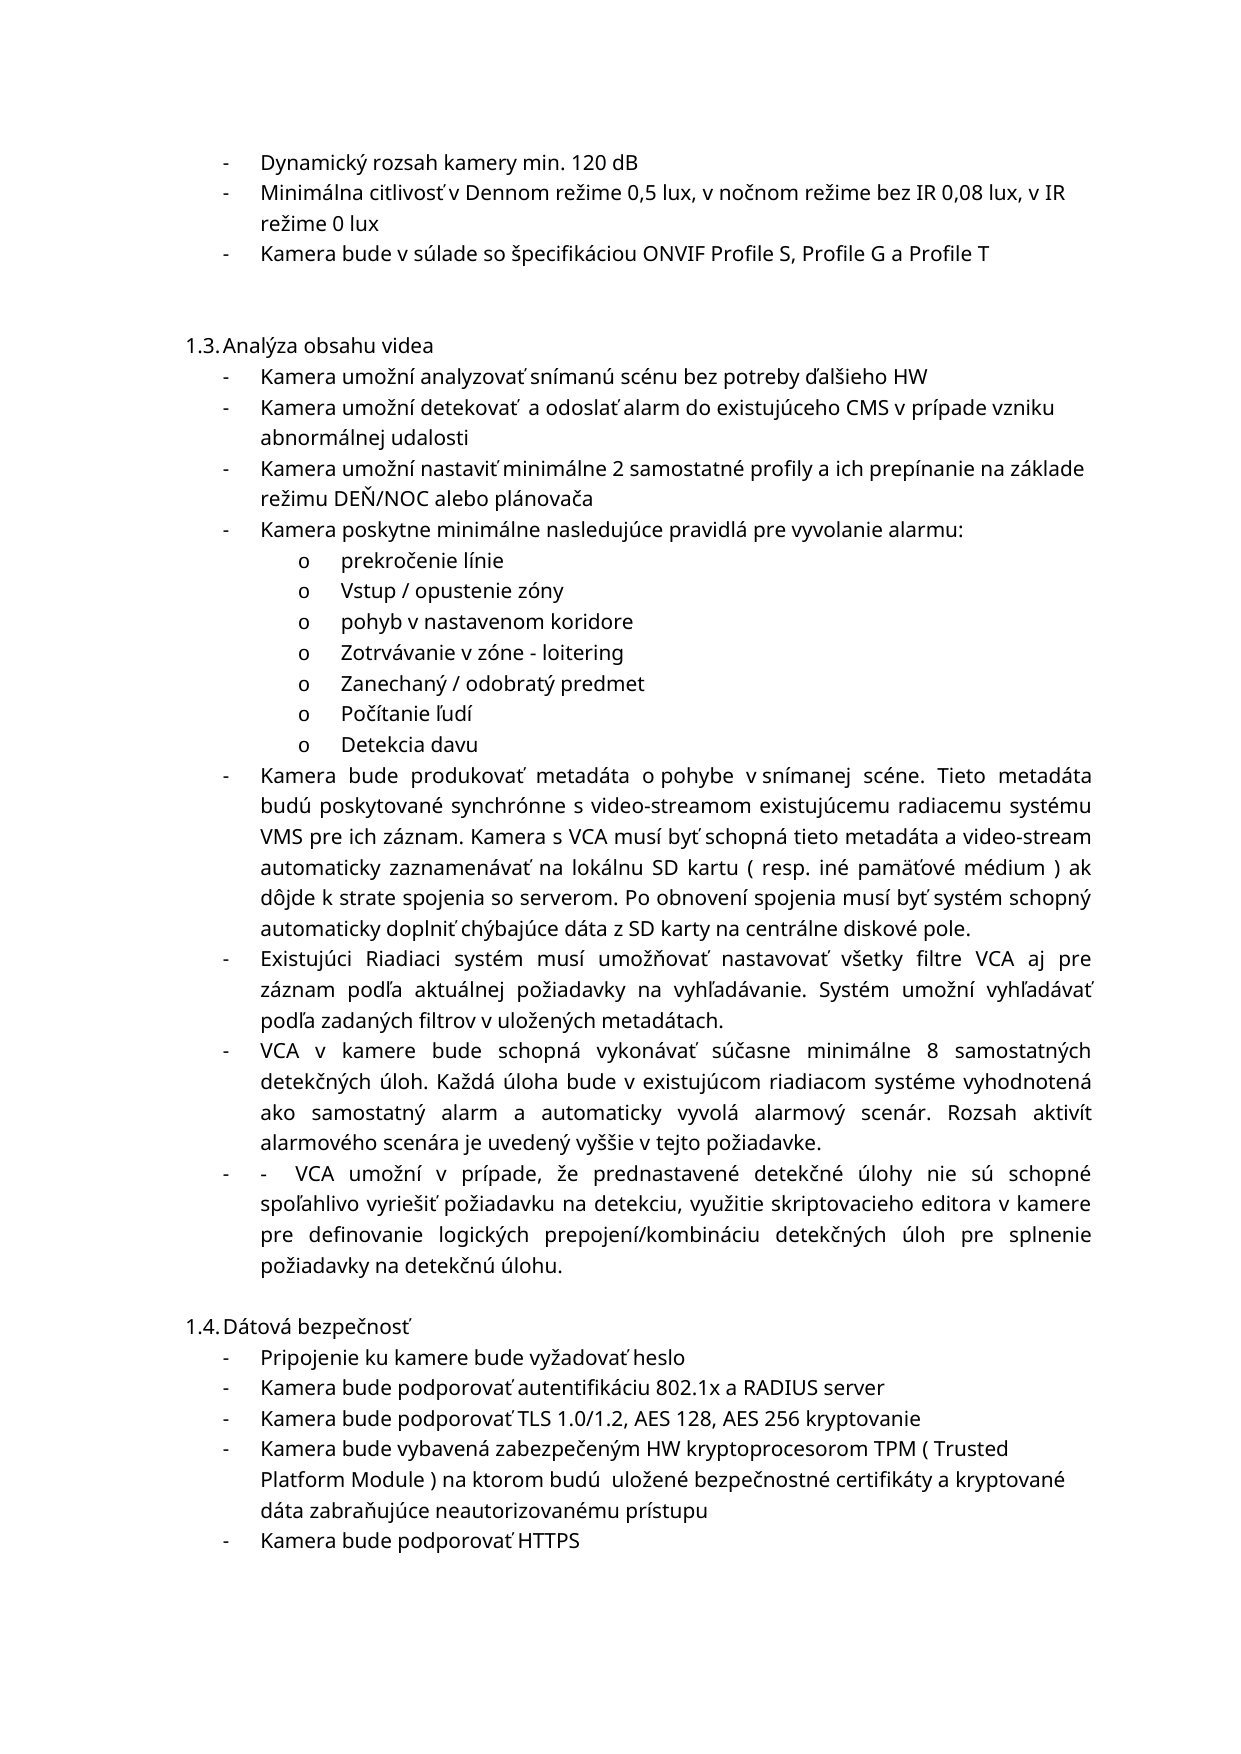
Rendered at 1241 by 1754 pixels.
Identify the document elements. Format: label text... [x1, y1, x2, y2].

list Kamera bude produkovať metadáta o pohybe v snímanej scéne. Tieto metadáta budú poskytované synchrónne s video-streamom existujúcemu radiacemu systému VMS pre ich záznam. Kamera s VCA musí byť schopná tieto metadáta a video-stream automaticky zaznamenávať na lokálnu SD kartu ( resp. iné pamäťové médium ) ak dôjde k strate spojenia so serverom. Po obnovení spojenia musí byť systém schopný automaticky doplniť chýbajúce dáta z SD karty na centrálne diskové pole. [223, 761, 1093, 942]
list Analýza obsahu videa [185, 331, 1093, 360]
list Kamera umožní nastaviť minimálne 2 samostatné profily a ich prepínanie na základe režimu DEŇ/NOC alebo plánovača [223, 454, 1093, 513]
list Dátová bezpečnosť [185, 1312, 1093, 1341]
list - VCA umožní v prípade, že prednastavené detekčné úlohy nie sú schopné spoľahlivo vyriešiť požiadavku na detekciu, využitie skriptovacieho editora v kamere pre definovanie logických prepojení/kombináciu detekčných úloh pre splnenie požiadavky na detekčnú úlohu. [223, 1159, 1093, 1279]
list Kamera umožní analyzovať snímanú scénu bez potreby ďalšieho HW [223, 362, 1093, 390]
list prekročenie línie [298, 546, 1093, 574]
list Dynamický rozsah kamery min. 120 dB [223, 148, 1093, 176]
list pohyb v nastavenom koridore [298, 607, 1093, 636]
list Existujúci Riadiaci systém musí umožňovať nastavovať všetky filtre VCA aj pre záznam podľa aktuálnej požiadavky na vyhľadávanie. Systém umožní vyhľadávať podľa zadaných filtrov v uložených metadátach. [223, 944, 1093, 1034]
list Zotrvávanie v zóne - loitering [298, 638, 1093, 666]
list Kamera umožní detekovať a odoslať alarm do existujúceho CMS v prípade vzniku abnormálnej udalosti [223, 393, 1093, 452]
list Kamera bude vybavená zabezpečeným HW kryptoprocesorom TPM ( Trusted Platform Module ) na ktorom budú uložené bezpečnostné certifikáty a kryptované dáta zabraňujúce neautorizovanému prístupu [223, 1434, 1093, 1524]
list Kamera bude podporovať autentifikáciu 802.1x a RADIUS server [223, 1373, 1093, 1402]
list Zanechaný / odobratý predmet [298, 669, 1093, 697]
list Kamera poskytne minimálne nasledujúce pravidlá pre vyvolanie alarmu: [223, 515, 1093, 543]
list Kamera bude podporovať TLS 1.0/1.2, AES 128, AES 256 kryptovanie [223, 1404, 1093, 1432]
list Detekcia davu [298, 730, 1093, 759]
list Vstup / opustenie zóny [298, 576, 1093, 605]
list Kamera bude podporovať HTTPS [223, 1526, 1093, 1555]
list Pripojenie ku kamere bude vyžadovať heslo [223, 1343, 1093, 1371]
list Kamera bude v súlade so špecifikáciou ONVIF Profile S, Profile G a Profile T [223, 239, 1093, 268]
list VCA v kamere bude schopná vykonávať súčasne minimálne 8 samostatných detekčných úloh. Každá úloha bude v existujúcom riadiacom systéme vyhodnotená ako samostatný alarm a automaticky vyvolá alarmový scenár. Rozsah aktivít alarmového scenára je uvedený vyššie v tejto požiadavke. [223, 1036, 1093, 1157]
list Minimálna citlivosť v Dennom režime 0,5 lux, v nočnom režime bez IR 0,08 lux, v IR režime 0 lux [223, 178, 1093, 237]
list Počítanie ľudí [298, 699, 1093, 728]
